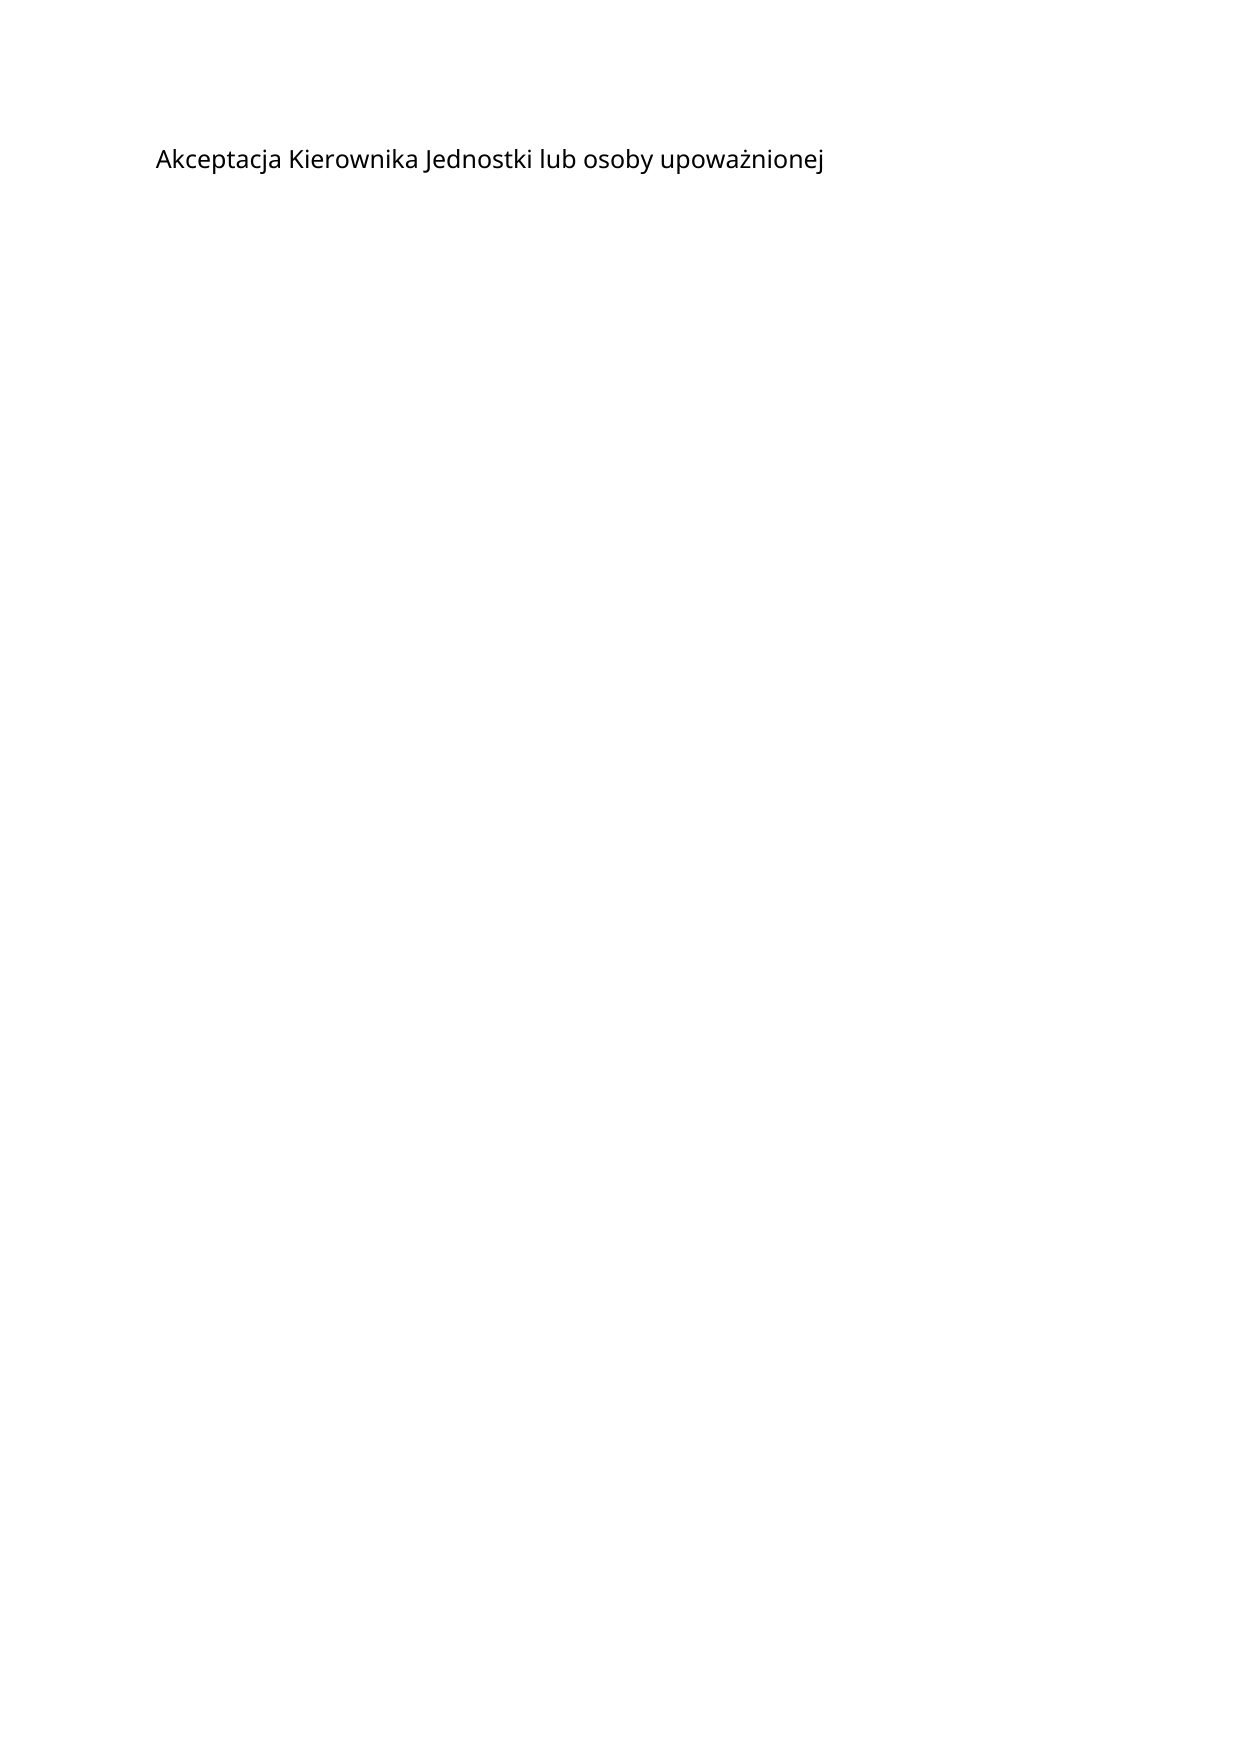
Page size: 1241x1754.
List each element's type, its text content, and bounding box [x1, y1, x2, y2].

text Akceptacja Kierownika Jednostki lub osoby upoważnionej [156, 142, 1122, 176]
